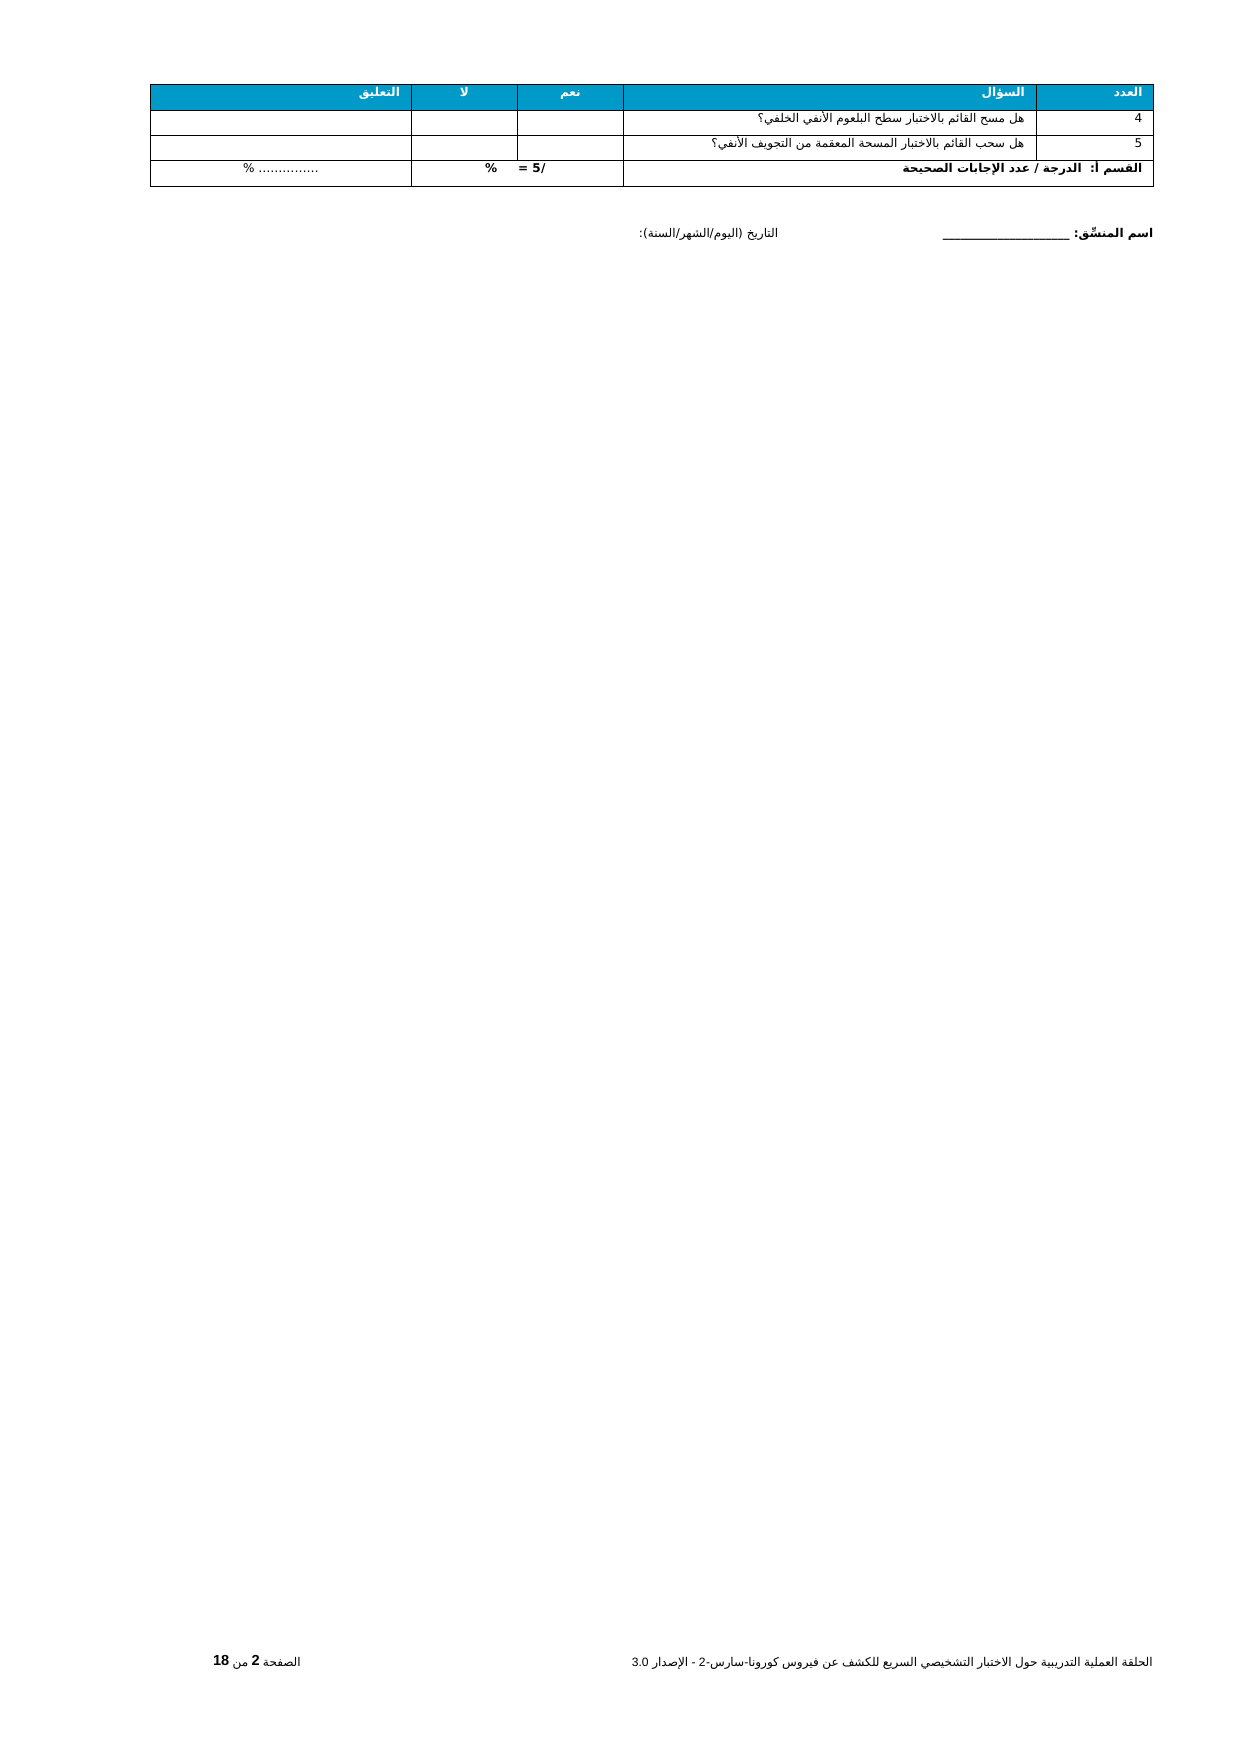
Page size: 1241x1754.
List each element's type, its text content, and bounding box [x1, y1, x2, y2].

table_cell القسم أ: الدرجة / عدد الإجابات الصحيحة [624, 161, 1153, 186]
table_cell [412, 111, 517, 135]
table_header [1037, 85, 1153, 110]
table_cell …………… % [151, 161, 411, 186]
table_header نعم [518, 85, 623, 110]
table_cell [151, 136, 411, 160]
table_cell /5 = % [412, 161, 623, 186]
table_cell [151, 111, 411, 135]
table_cell [518, 136, 623, 160]
table_header التعليق [151, 85, 411, 110]
table_header لا [412, 85, 517, 110]
table_cell 5 [1037, 136, 1153, 160]
table_cell هل سحب القائم بالاختبار المسحة المعقمة من التجويف الأنفي؟ [624, 136, 1036, 160]
table_cell 4 [1037, 111, 1153, 135]
table_cell [518, 111, 623, 135]
table_cell هل مسح القائم بالاختبار سطح البلعوم الأنفي الخلفي؟ [624, 111, 1036, 135]
table_cell [412, 136, 517, 160]
table_header السؤال [624, 85, 1036, 110]
text اسم المنسِّق: _____________________ التاريخ (اليوم/الشهر/السنة): [150, 226, 1153, 251]
